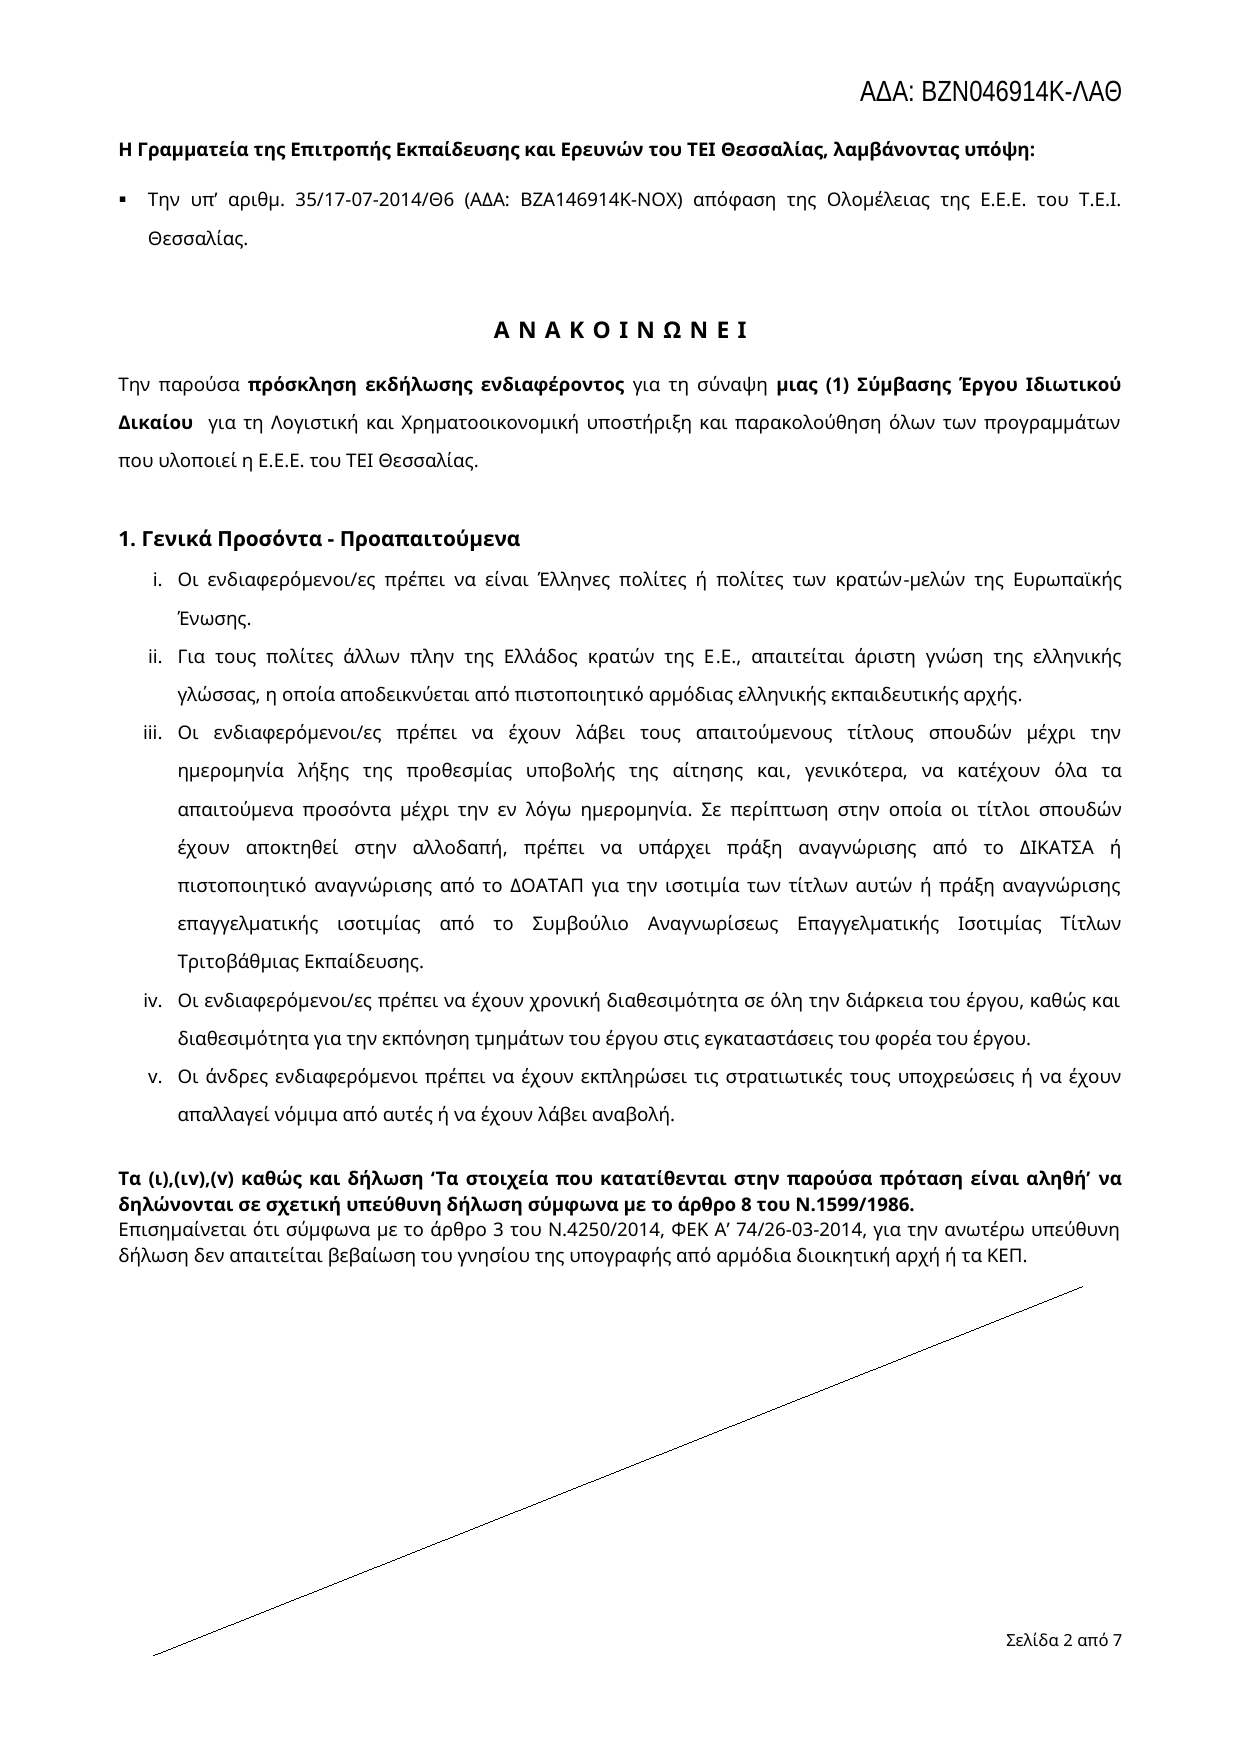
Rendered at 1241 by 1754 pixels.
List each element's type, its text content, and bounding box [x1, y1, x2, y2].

list Για τους πολίτες άλλων πλην της Ελλάδος κρατών της Ε.Ε., απαιτείται άριστη γνώση της ελληνικής γλώσσας, η οποία αποδεικνύεται από πιστοποιητικό αρμόδιας ελληνικής εκπαιδευτικής αρχής. [162, 643, 1122, 707]
text Την παρούσα πρόσκληση εκδήλωσης ενδιαφέροντος για τη σύναψη μιας (1) Σύμβασης Έργου Ιδιωτικού Δικαίου για τη Λογιστική και Χρηματοοικονομική υποστήριξη και παρακολούθηση όλων των προγραμμάτων που υλοποιεί η Ε.Ε.Ε. του ΤΕΙ Θεσσαλίας. [118, 371, 1122, 473]
text Η Γραμματεία της Επιτροπής Εκπαίδευσης και Ερευνών του ΤΕΙ Θεσσαλίας, λαμβάνοντας υπόψη: [118, 136, 1122, 162]
list Οι ενδιαφερόμενοι/ες πρέπει να είναι Έλληνες πολίτες ή πολίτες των κρατών-μελών της Ευρωπαϊκής Ένωσης. [162, 567, 1122, 630]
text ΑΝΑΚΟΙΝΩΝΕΙ [118, 314, 1122, 346]
list Οι άνδρες ενδιαφερόμενοι πρέπει να έχουν εκπληρώσει τις στρατιωτικές τους υποχρεώσεις ή να έχουν απαλλαγεί νόμιμα από αυτές ή να έχουν λάβει αναβολή. [162, 1063, 1122, 1127]
text 1. Γενικά Προσόντα - Προαπαιτούμενα [118, 524, 1122, 552]
text Τα (ι),(ιv),(v) καθώς και δήλωση ‘Τα στοιχεία που κατατίθενται στην παρούσα πρόταση είναι αληθή’ να δηλώνονται σε σχετική υπεύθυνη δήλωση σύμφωνα με το άρθρο 8 του Ν.1599/1986. [118, 1166, 1122, 1217]
text Επισημαίνεται ότι σύμφωνα με το άρθρο 3 του Ν.4250/2014, ΦΕΚ Α’ 74/26-03-2014, για την ανωτέρω υπεύθυνη δήλωση δεν απαιτείται βεβαίωση του γνησίου της υπογραφής από αρμόδια διοικητική αρχή ή τα ΚΕΠ. [118, 1217, 1122, 1268]
list Οι ενδιαφερόμενοι/ες πρέπει να έχουν χρονική διαθεσιμότητα σε όλη την διάρκεια του έργου, καθώς και διαθεσιμότητα για την εκπόνηση τμημάτων του έργου στις εγκαταστάσεις του φορέα του έργου. [162, 987, 1122, 1051]
list Την υπ’ αριθμ. 35/17-07-2014/Θ6 (ΑΔΑ: ΒΖΑ146914Κ-ΝΟΧ) απόφαση της Ολομέλειας της Ε.Ε.Ε. του Τ.Ε.Ι. Θεσσαλίας. [118, 187, 1122, 251]
list Οι ενδιαφερόμενοι/ες πρέπει να έχουν λάβει τους απαιτούμενους τίτλους σπουδών μέχρι την ημερομηνία λήξης της προθεσμίας υποβολής της αίτησης και, γενικότερα, να κατέχουν όλα τα απαιτούμενα προσόντα μέχρι την εν λόγω ημερομηνία. Σε περίπτωση στην οποία οι τίτλοι σπουδών έχουν αποκτηθεί στην αλλοδαπή, πρέπει να υπάρχει πράξη αναγνώρισης από το ΔΙΚΑΤΣΑ ή πιστοποιητικό αναγνώρισης από το ΔΟΑΤΑΠ για την ισοτιμία των τίτλων αυτών ή πράξη αναγνώρισης επαγγελματικής ισοτιμίας από το Συμβούλιο Αναγνωρίσεως Επαγγελματικής Ισοτιμίας Τίτλων Τριτοβάθμιας Εκπαίδευσης. [162, 719, 1122, 974]
